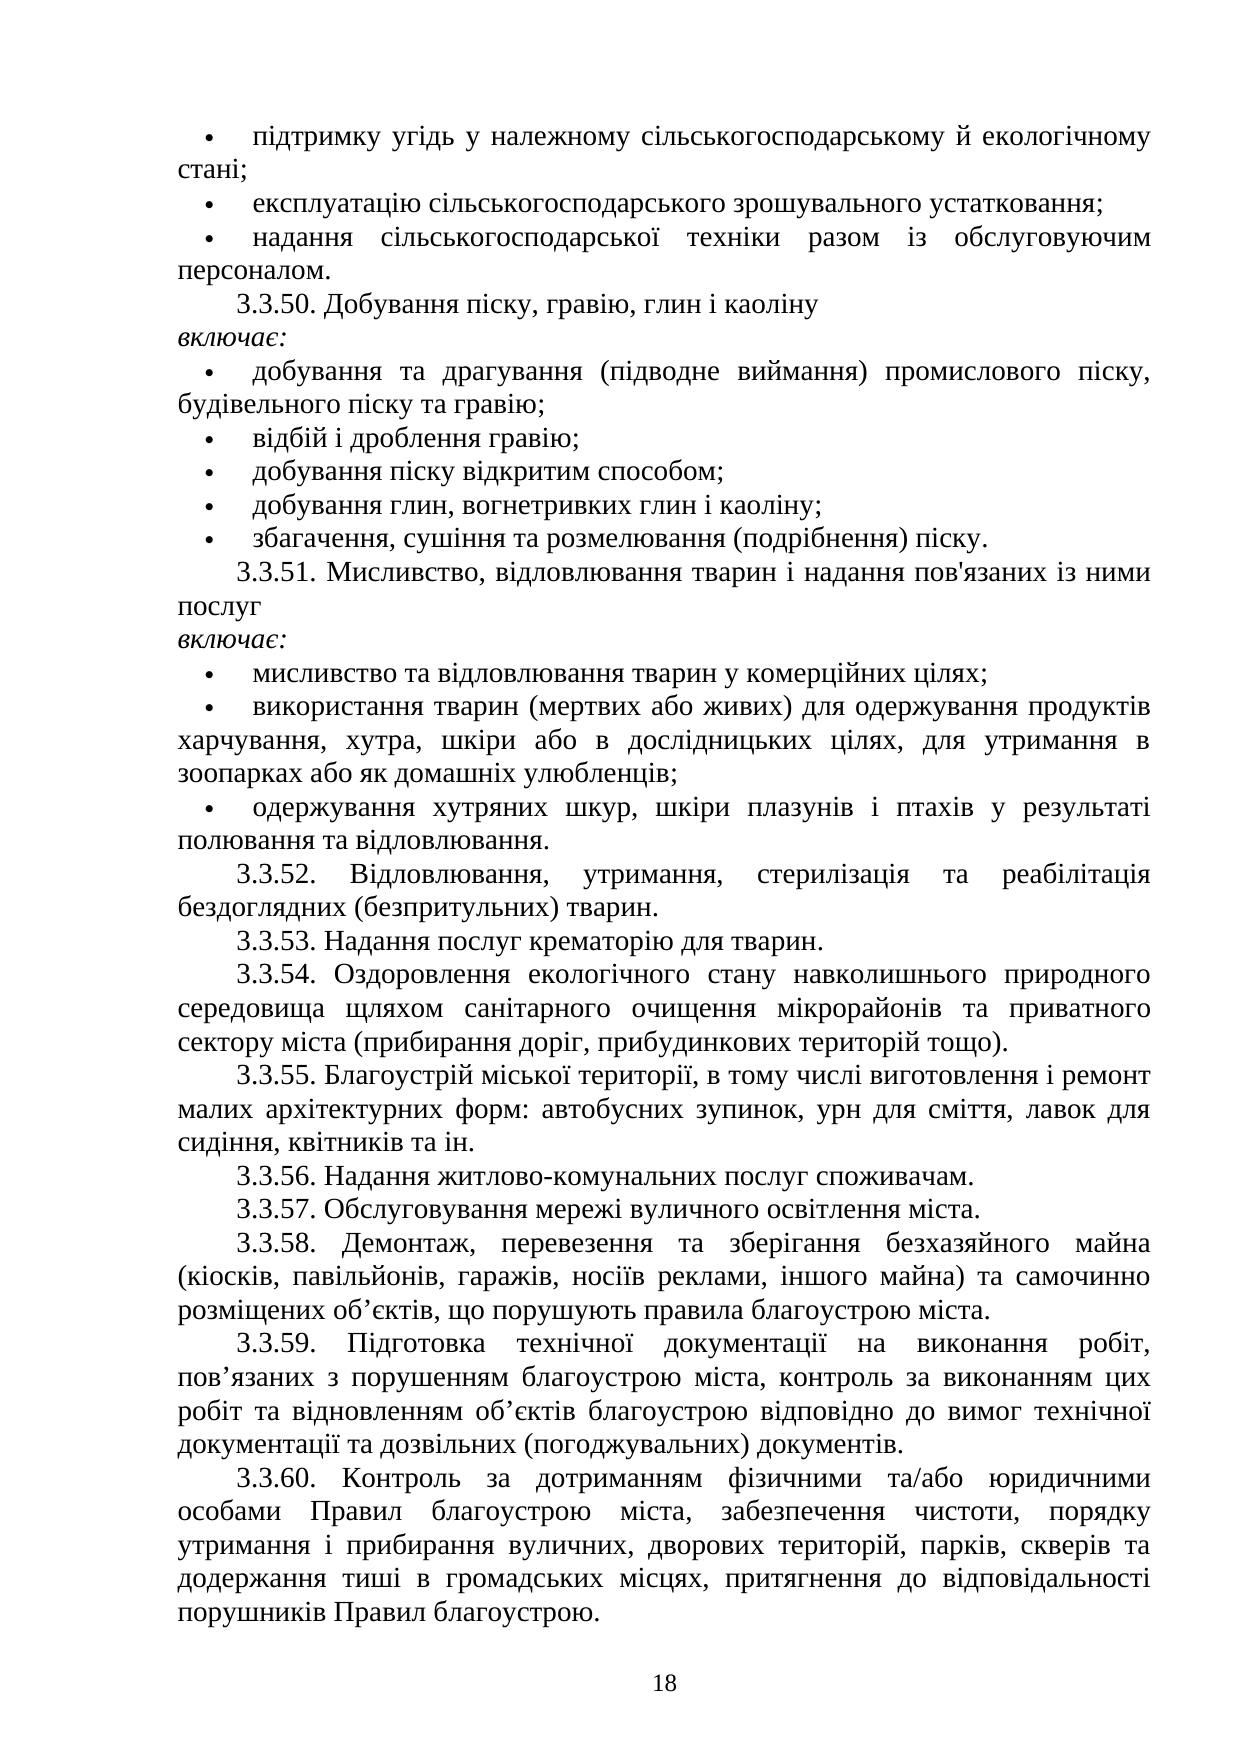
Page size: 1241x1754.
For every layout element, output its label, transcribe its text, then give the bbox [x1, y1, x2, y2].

text 3.3.53. Надання послуг крематорію для тварин. [177, 923, 1152, 957]
text 3.3.57. Обслуговування мережі вуличного освітлення міста. [177, 1191, 1152, 1225]
text 3.3.51. Мисливство, відловлювання тварин і надання пов'язаних із ними послуг [177, 554, 1152, 621]
list добування піску відкритим способом; [177, 453, 1152, 487]
text 3.3.60. Контроль за дотриманням фізичними та/або юридичними особами Правил благоустрою міста, забезпечення чистоти, порядку утримання і прибирання вуличних, дворових територій, парків, скверів та додержання тиші в громадських місцях, притягнення до відповідальності порушників Правил благоустрою. [177, 1460, 1152, 1627]
text 3.3.50. Добування піску, гравію, глин і каоліну [177, 286, 1152, 319]
text 3.3.56. Надання житлово-комунальних послуг споживачам. [177, 1158, 1152, 1191]
list підтримку угідь у належному сільськогосподарському й екологічному стані; [177, 118, 1152, 185]
list відбій і дроблення гравію; [177, 420, 1152, 453]
list використання тварин (мертвих або живих) для одержування продуктів харчування, хутра, шкіри або в дослідницьких цілях, для утримання в зоопарках або як домашніх улюбленців; [177, 688, 1152, 789]
list добування та драгування (підводне виймання) промислового піску, будівельного піску та гравію; [177, 353, 1152, 420]
text 3.3.52. Відловлювання, утримання, стерилізація та реабілітація бездоглядних (безпритульних) тварин. [177, 856, 1152, 923]
list експлуатацію сільськогосподарського зрошувального устатковання; [177, 185, 1152, 219]
text 3.3.54. Оздоровлення екологічного стану навколишнього природного середовища щляхом санітарного очищення мікрорайонів та приватного сектору міста (прибирання доріг, прибудинкових територій тощо). [177, 957, 1152, 1057]
text 3.3.59. Підготовка технічної документації на виконання робіт, пов’язаних з порушенням благоустрою міста, контроль за виконанням цих робіт та відновленням об’єктів благоустрою відповідно до вимог технічної документації та дозвільних (погоджувальних) документів. [177, 1326, 1152, 1460]
list мисливство та відловлювання тварин у комерційних цілях; [177, 655, 1152, 688]
list збагачення, сушіння та розмелювання (подрібнення) піску. [177, 521, 1152, 554]
text 3.3.55. Благоустрій міської території, в тому числі виготовлення і ремонт малих архітектурних форм: автобусних зупинок, урн для сміття, лавок для сидіння, квітників та ін. [177, 1057, 1152, 1158]
text 3.3.58. Демонтаж, перевезення та зберігання безхазяйного майна (кіосків, павільйонів, гаражів, носіїв реклами, іншого майна) та самочинно розміщених об’єктів, що порушують правила благоустрою міста. [177, 1225, 1152, 1326]
list одержування хутряних шкур, шкіри плазунів і птахів у результаті полювання та відловлювання. [177, 789, 1152, 856]
text включає: [177, 621, 1152, 655]
list добування глин, вогнетривких глин і каоліну; [177, 487, 1152, 521]
list надання сільськогосподарської техніки разом із обслуговуючим персоналом. [177, 219, 1152, 286]
text включає: [177, 319, 1152, 353]
